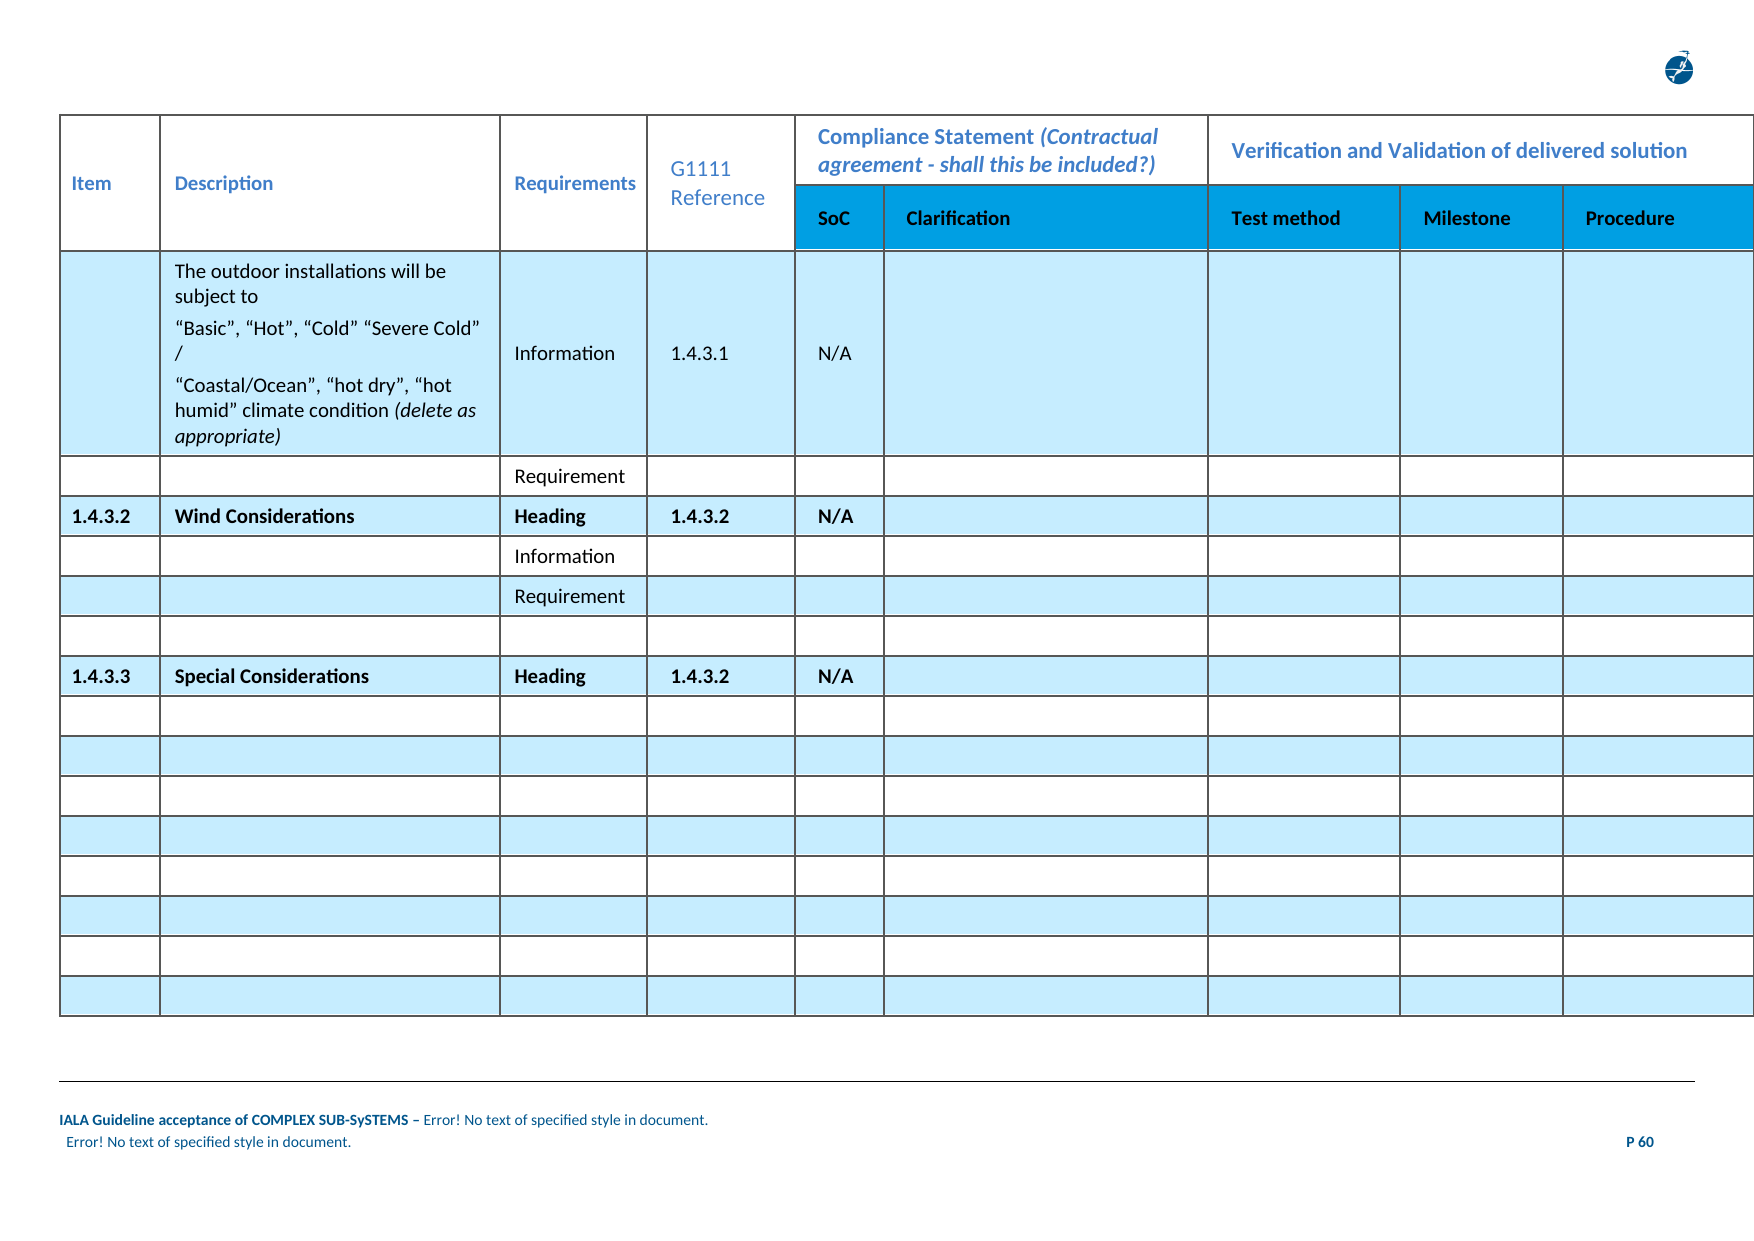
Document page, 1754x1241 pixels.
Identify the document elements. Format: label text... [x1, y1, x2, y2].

table_cell [885, 617, 1207, 654]
table_cell [161, 737, 499, 774]
table_cell [1209, 777, 1399, 814]
table_cell [796, 977, 883, 1014]
table_cell [161, 577, 499, 614]
table_cell [1209, 537, 1399, 574]
table_cell [501, 737, 646, 774]
table_cell [1401, 817, 1562, 854]
table_cell [1401, 497, 1562, 534]
table_header Item [61, 116, 159, 249]
table_cell 1.4.3.1 [648, 252, 794, 454]
table_cell [1209, 737, 1399, 774]
table_cell [61, 777, 159, 814]
table_cell [61, 457, 159, 494]
table_cell [648, 617, 794, 654]
table_cell [161, 857, 499, 894]
table_cell [1401, 457, 1562, 494]
table_cell [885, 937, 1207, 974]
table_cell [161, 977, 499, 1014]
table_cell [501, 777, 646, 814]
picture [1633, 0, 1753, 114]
table_cell [61, 737, 159, 774]
table_cell [501, 897, 646, 934]
table_cell [1564, 977, 1753, 1014]
table_cell [161, 777, 499, 814]
table_cell [1401, 977, 1562, 1014]
table_cell [1564, 617, 1753, 654]
table_cell [1401, 937, 1562, 974]
table_cell [1209, 577, 1399, 614]
table_cell [796, 817, 883, 854]
table_cell [1401, 857, 1562, 894]
table_cell [1401, 697, 1562, 734]
table_cell [61, 817, 159, 854]
table_cell [1564, 817, 1753, 854]
table_cell [1209, 457, 1399, 494]
table_cell [796, 937, 883, 974]
table_cell 1.4.3.2 [61, 497, 159, 534]
table_cell 1.4.3.2 [648, 497, 794, 534]
table_cell [1209, 897, 1399, 934]
table_cell [796, 857, 883, 894]
table_cell [648, 697, 794, 734]
table_cell [161, 937, 499, 974]
table_cell N/A [796, 252, 883, 454]
table_cell Test method [1209, 186, 1399, 249]
table_cell [648, 577, 794, 614]
table_cell Information [501, 537, 646, 574]
table_header Description [161, 116, 499, 249]
table_cell [885, 252, 1207, 454]
table_cell [1564, 457, 1753, 494]
table_cell [61, 897, 159, 934]
table_cell [61, 937, 159, 974]
table_cell [501, 977, 646, 1014]
table_cell [885, 457, 1207, 494]
table_cell [885, 537, 1207, 574]
table_cell [885, 817, 1207, 854]
table_cell [796, 537, 883, 574]
table_header Compliance Statement (Contractual agreement - shall this be included?) [796, 116, 1207, 184]
table_cell [796, 777, 883, 814]
table_cell [1209, 657, 1399, 694]
table_cell Wind Considerations [161, 497, 499, 534]
table_cell Requirement [501, 577, 646, 614]
table_cell [648, 857, 794, 894]
table_cell [1564, 537, 1753, 574]
table_cell [796, 457, 883, 494]
table_cell [1209, 617, 1399, 654]
table_cell [1401, 252, 1562, 454]
table_cell Special Considerations [161, 657, 499, 694]
table_cell [648, 977, 794, 1014]
table_cell Heading [501, 657, 646, 694]
table_cell [61, 617, 159, 654]
table_cell [161, 817, 499, 854]
table_cell [648, 897, 794, 934]
table_cell [61, 977, 159, 1014]
table_cell Clarification [885, 186, 1207, 249]
table_cell [61, 857, 159, 894]
table_cell [1209, 857, 1399, 894]
table_cell [648, 737, 794, 774]
table_cell [161, 617, 499, 654]
table_cell [1564, 857, 1753, 894]
table_cell [501, 617, 646, 654]
table_cell [1401, 577, 1562, 614]
table_cell Information [501, 252, 646, 454]
table_cell [161, 457, 499, 494]
table_cell Procedure [1564, 186, 1753, 249]
table_cell [648, 537, 794, 574]
table_cell [885, 697, 1207, 734]
table_cell [885, 897, 1207, 934]
table_cell [61, 537, 159, 574]
table_cell [1401, 777, 1562, 814]
table_cell [1209, 937, 1399, 974]
table_cell [796, 897, 883, 934]
table_cell [1209, 817, 1399, 854]
table_cell [885, 497, 1207, 534]
table_header Requirements [501, 116, 646, 249]
table_cell [161, 697, 499, 734]
table_cell [885, 777, 1207, 814]
table_cell [161, 537, 499, 574]
table_cell [885, 737, 1207, 774]
table_cell [1564, 937, 1753, 974]
table_cell [501, 937, 646, 974]
table_cell [1564, 252, 1753, 454]
table_cell [161, 897, 499, 934]
table_cell [648, 457, 794, 494]
table_cell [1401, 617, 1562, 654]
table_cell [1564, 497, 1753, 534]
table_cell SoC [796, 186, 883, 249]
table_cell 1.4.3.2 [648, 657, 794, 694]
table_cell [796, 617, 883, 654]
table_cell [61, 252, 159, 454]
table_header Verification and Validation of delivered solution [1209, 116, 1753, 184]
table_cell [1564, 657, 1753, 694]
table_cell 1.4.3.3 [61, 657, 159, 694]
table_cell [796, 737, 883, 774]
table_cell [501, 697, 646, 734]
table_cell [648, 777, 794, 814]
table_cell [885, 977, 1207, 1014]
table_cell [61, 577, 159, 614]
table_cell Requirement [501, 457, 646, 494]
table_cell The outdoor installations will be subject to “Basic”, “Hot”, “Cold” “Severe Cold” / “Coastal/Ocean”, “hot dry”, “hot humid” climate condition (delete as appropriate) [161, 252, 499, 454]
table_cell [1401, 737, 1562, 774]
table_cell [885, 577, 1207, 614]
table_cell [1209, 697, 1399, 734]
table_cell [648, 937, 794, 974]
table_cell [1564, 577, 1753, 614]
table_cell [796, 577, 883, 614]
table_cell [1209, 252, 1399, 454]
table_cell Milestone [1401, 186, 1562, 249]
table_cell Heading [501, 497, 646, 534]
table_cell N/A [796, 497, 883, 534]
table_cell [1209, 497, 1399, 534]
table_cell [1401, 897, 1562, 934]
table_cell [1401, 537, 1562, 574]
table_cell [885, 657, 1207, 694]
table_cell [61, 697, 159, 734]
table_cell [501, 817, 646, 854]
table_cell [1564, 897, 1753, 934]
table_cell [1401, 657, 1562, 694]
table_cell N/A [796, 657, 883, 694]
table_cell [1564, 737, 1753, 774]
table_cell [1564, 777, 1753, 814]
table_cell [796, 697, 883, 734]
table_cell [501, 857, 646, 894]
table_cell [885, 857, 1207, 894]
table_header G1111 Reference [648, 116, 794, 249]
table_cell [648, 817, 794, 854]
table_cell [1564, 697, 1753, 734]
table_cell [1209, 977, 1399, 1014]
